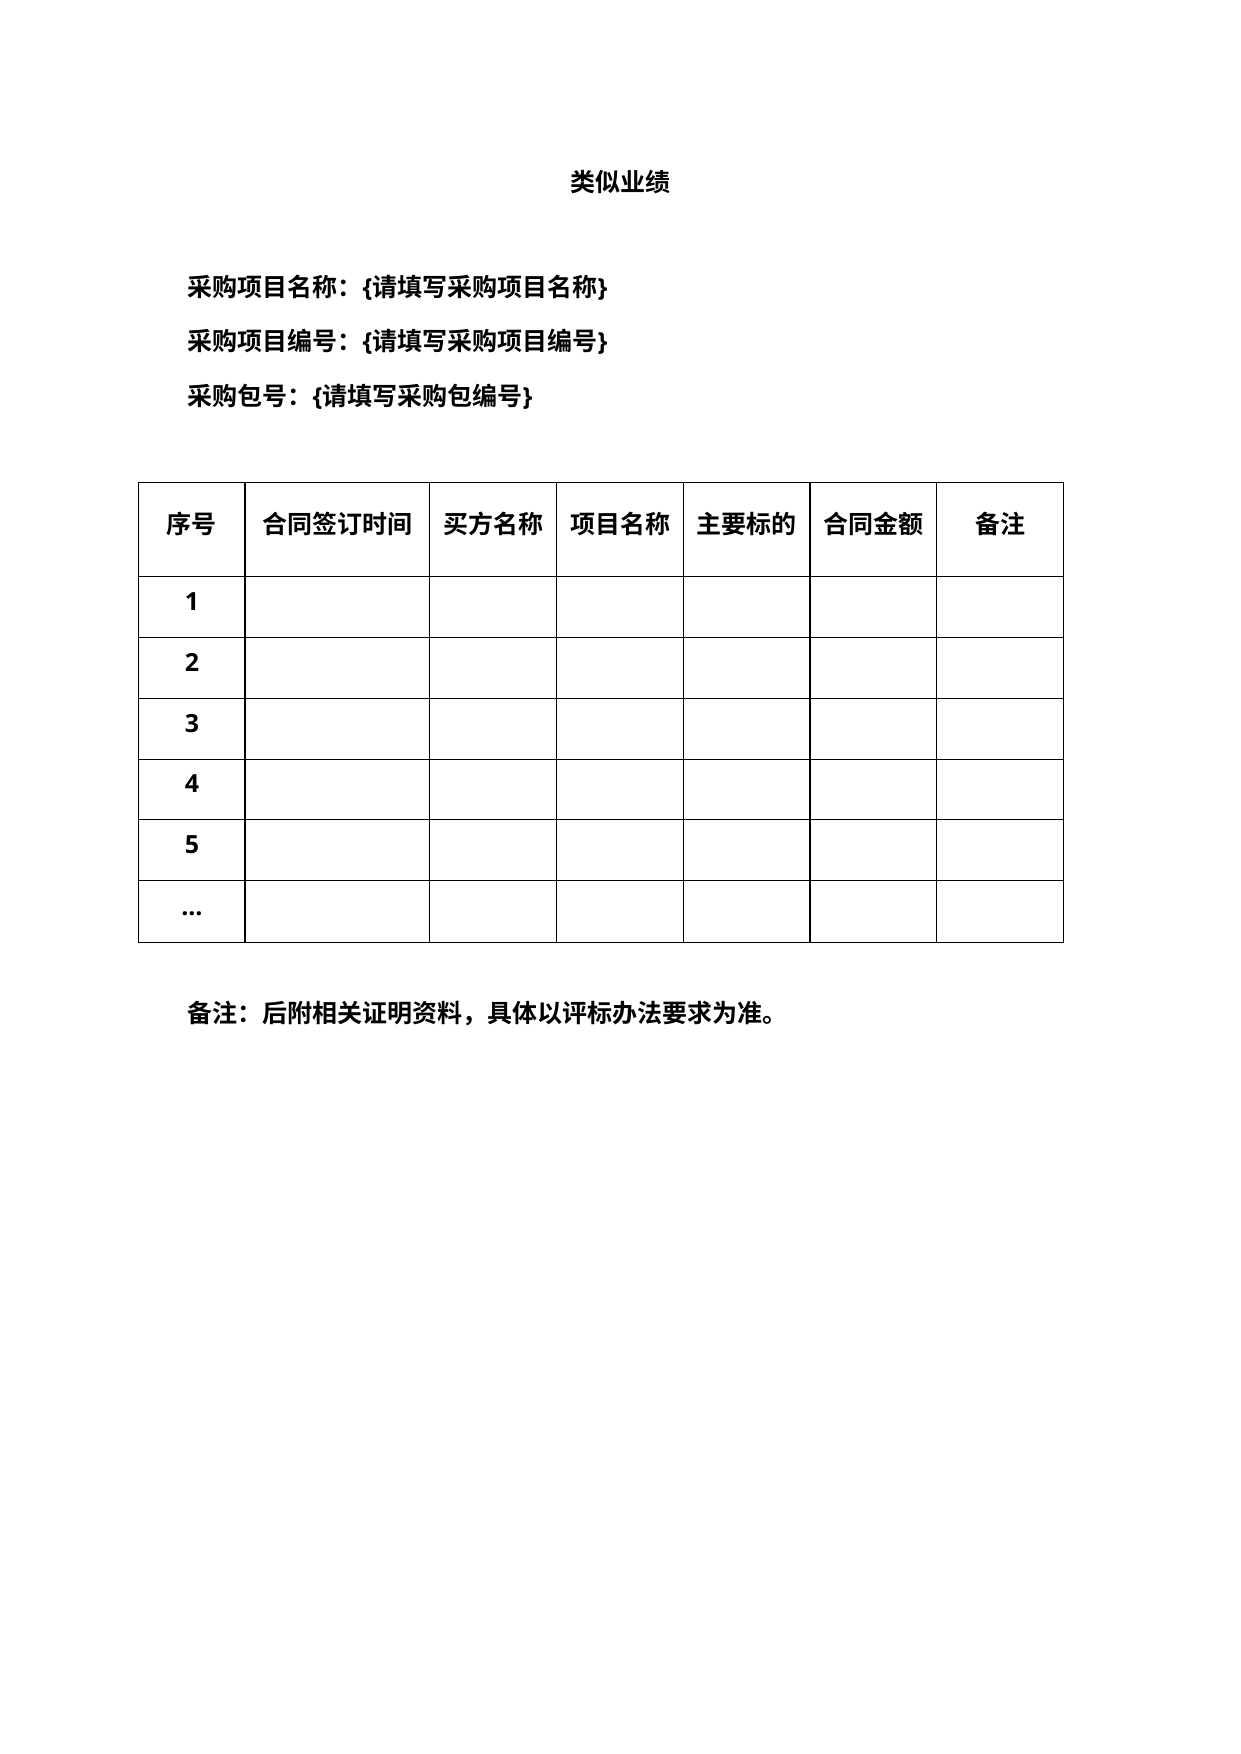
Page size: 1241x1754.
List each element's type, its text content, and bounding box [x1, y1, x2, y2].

table_cell [937, 699, 1063, 758]
table_cell [684, 699, 809, 758]
table_header 合同签订时间 [246, 483, 429, 576]
table_header 项目名称 [557, 483, 683, 576]
table_cell [811, 760, 936, 819]
table_cell [246, 820, 429, 880]
table_cell [430, 760, 556, 819]
table_cell [684, 638, 809, 698]
table_cell [811, 699, 936, 758]
table_cell [246, 699, 429, 758]
table_cell [557, 881, 683, 942]
table_cell [430, 881, 556, 942]
table_cell [937, 881, 1063, 942]
table_cell [811, 881, 936, 942]
text 备注：后附相关证明资料，具体以评标办法要求为准。 [187, 994, 1053, 1030]
table_header 买方名称 [430, 483, 556, 576]
text 采购包号：{请填写采购包编号} [187, 376, 1053, 412]
table_cell [811, 820, 936, 880]
table_cell 5 [139, 820, 244, 880]
table_cell [430, 820, 556, 880]
table_header 主要标的 [684, 483, 809, 576]
table_cell [430, 638, 556, 698]
table_cell [557, 638, 683, 698]
table_header 备注 [937, 483, 1063, 576]
table_cell [937, 820, 1063, 880]
table_cell [557, 820, 683, 880]
table_cell [937, 577, 1063, 637]
table_cell ... [139, 881, 244, 942]
text 类似业绩 [187, 162, 1053, 198]
table_header 序号 [139, 483, 244, 576]
table_cell 2 [139, 638, 244, 698]
text 采购项目编号：{请填写采购项目编号} [187, 322, 1053, 358]
text 采购项目名称：{请填写采购项目名称} [187, 267, 1053, 304]
table_cell [811, 638, 936, 698]
table_cell [430, 699, 556, 758]
table_cell [246, 881, 429, 942]
table_cell [557, 760, 683, 819]
table_cell [937, 638, 1063, 698]
table_cell [246, 577, 429, 637]
table_cell 1 [139, 577, 244, 637]
table_cell [557, 699, 683, 758]
table_cell [937, 760, 1063, 819]
table_cell 4 [139, 760, 244, 819]
table_cell [684, 760, 809, 819]
table_cell 3 [139, 699, 244, 758]
table_cell [430, 577, 556, 637]
table_cell [557, 577, 683, 637]
table_cell [684, 577, 809, 637]
table_cell [684, 820, 809, 880]
table_cell [246, 638, 429, 698]
table_cell [811, 577, 936, 637]
table_cell [246, 760, 429, 819]
table_header 合同金额 [811, 483, 936, 576]
table_cell [684, 881, 809, 942]
